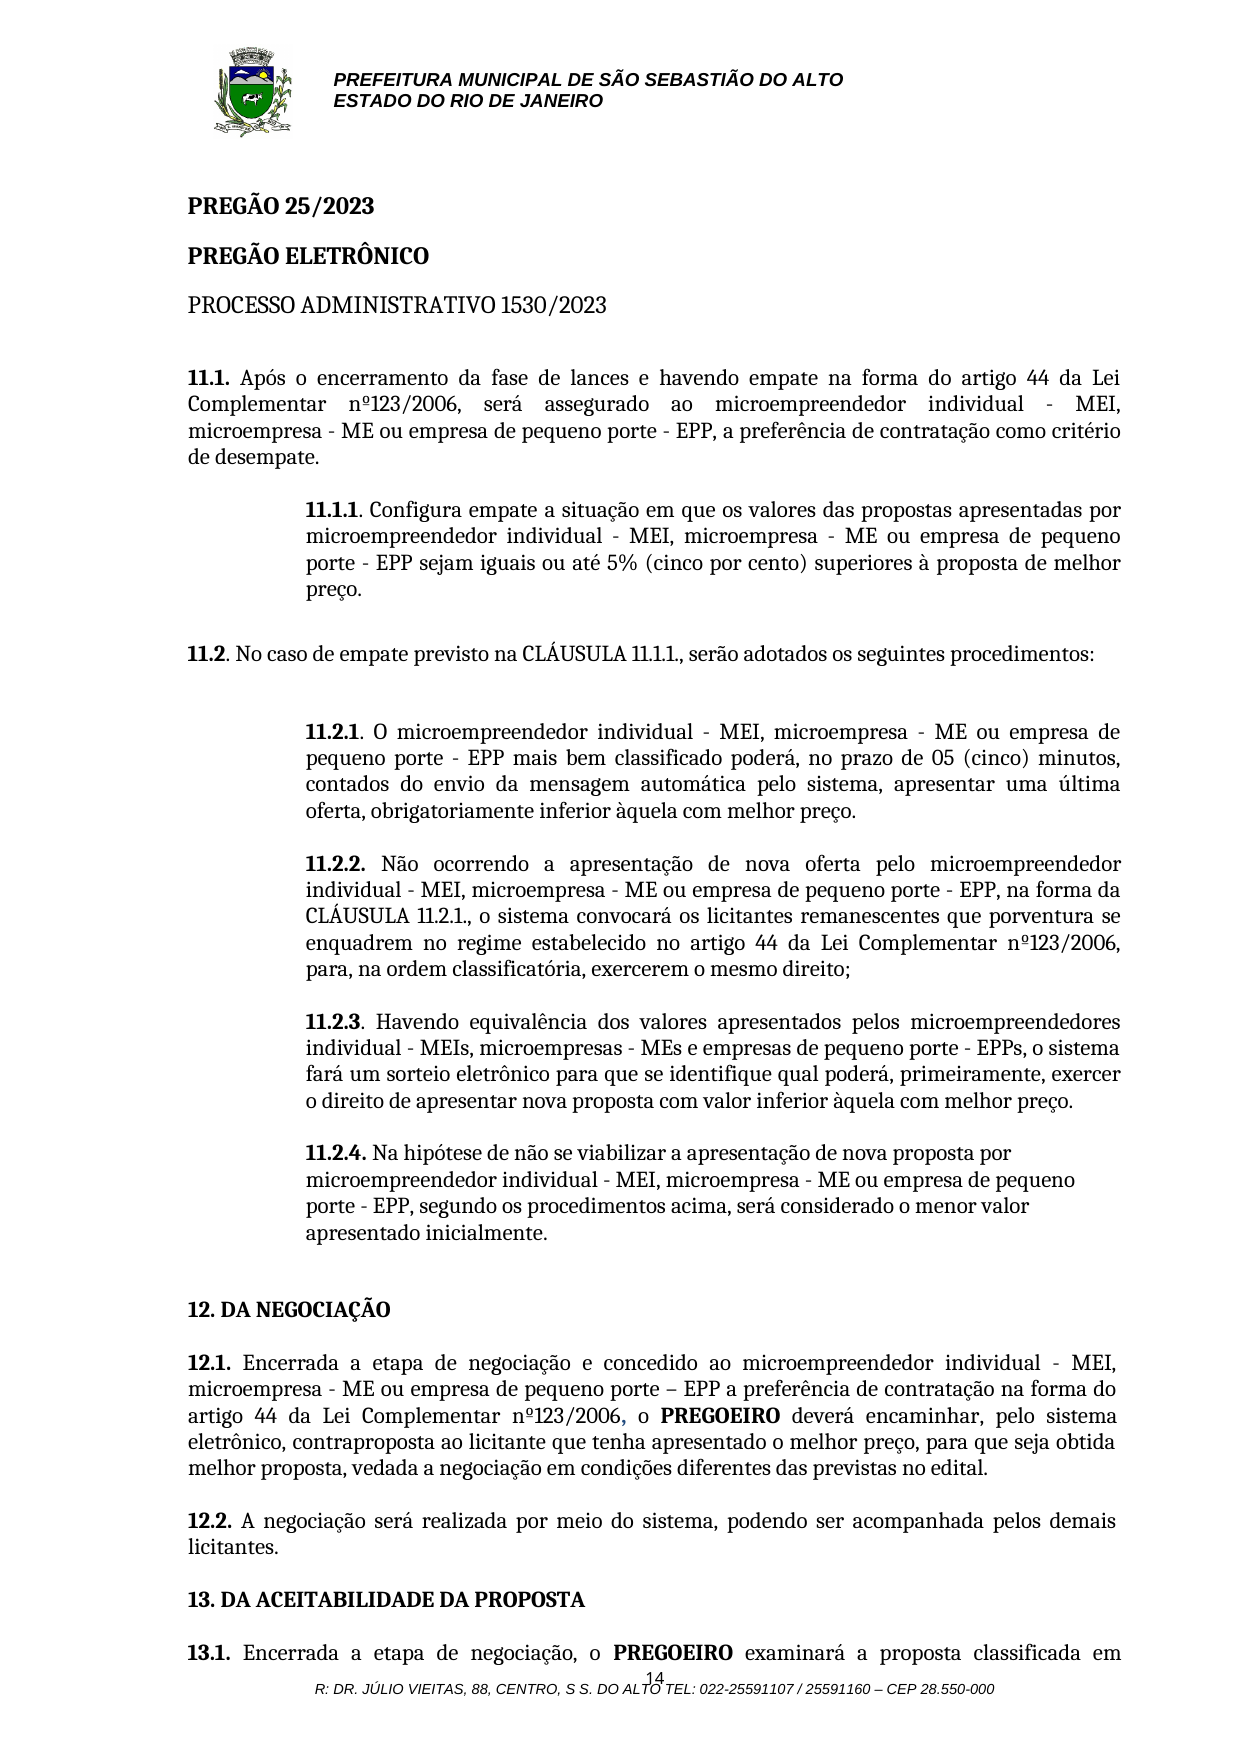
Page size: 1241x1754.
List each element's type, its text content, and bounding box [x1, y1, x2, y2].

text 12. DA NEGOCIAÇÃO [188, 1297, 1118, 1323]
text 12.1. Encerrada a etapa de negociação e concedido ao microempreendedor individual - MEI, microempresa - ME ou empresa de pequeno porte – EPP a preferência de contratação na forma do artigo 44 da Lei Complementar nº123/2006, o PREGOEIRO deverá encaminhar, pelo sistema eletrônico, contraproposta ao licitante que tenha apresentado o melhor preço, para que seja obtida melhor proposta, vedada a negociação em condições diferentes das previstas no edital. [188, 1350, 1118, 1481]
text 12.2. A negociação será realizada por meio do sistema, podendo ser acompanhada pelos demais licitantes. [188, 1508, 1118, 1561]
text 11.2.4. Na hipótese de não se viabilizar a apresentação de nova proposta por microempreendedor individual - MEI, microempresa - ME ou empresa de pequeno porte - EPP, segundo os procedimentos acima, será considerado o menor valor apresentado inicialmente. [306, 1140, 1122, 1246]
text 11.2.1. O microempreendedor individual - MEI, microempresa - ME ou empresa de pequeno porte - EPP mais bem classificado poderá, no prazo de 05 (cinco) minutos, contados do envio da mensagem automática pelo sistema, apresentar uma última oferta, obrigatoriamente inferior àquela com melhor preço. [306, 718, 1122, 824]
text 11.1.1. Configura empate a situação em que os valores das propostas apresentadas por microempreendedor individual - MEI, microempresa - ME ou empresa de pequeno porte - EPP sejam iguais ou até 5% (cinco por cento) superiores à proposta de melhor preço. [306, 497, 1122, 602]
text 11.2. No caso de empate previsto na CLÁUSULA 11.1.1., serão adotados os seguintes procedimentos: [187, 614, 1122, 667]
text 11.2.3. Havendo equivalência dos valores apresentados pelos microempreendedores individual - MEIs, microempresas - MEs e empresas de pequeno porte - EPPs, o sistema fará um sorteio eletrônico para que se identifique qual poderá, primeiramente, exercer o direito de apresentar nova proposta com valor inferior àquela com melhor preço. [306, 1008, 1122, 1114]
text 11.2.2. Não ocorrendo a apresentação de nova oferta pelo microempreendedor individual - MEI, microempresa - ME ou empresa de pequeno porte - EPP, na forma da CLÁUSULA 11.2.1., o sistema convocará os licitantes remanescentes que porventura se enquadrem no regime estabelecido no artigo 44 da Lei Complementar nº123/2006, para, na ordem classificatória, exercerem o mesmo direito; [306, 850, 1122, 982]
text 11.1. Após o encerramento da fase de lances e havendo empate na forma do artigo 44 da Lei Complementar nº123/2006, será assegurado ao microempreendedor individual - MEI, microempresa - ME ou empresa de pequeno porte - EPP, a preferência de contratação como critério de desempate. [188, 365, 1122, 470]
text 13. DA ACEITABILIDADE DA PROPOSTA [188, 1587, 1118, 1613]
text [187, 1639, 1122, 1666]
picture [213, 44, 293, 139]
